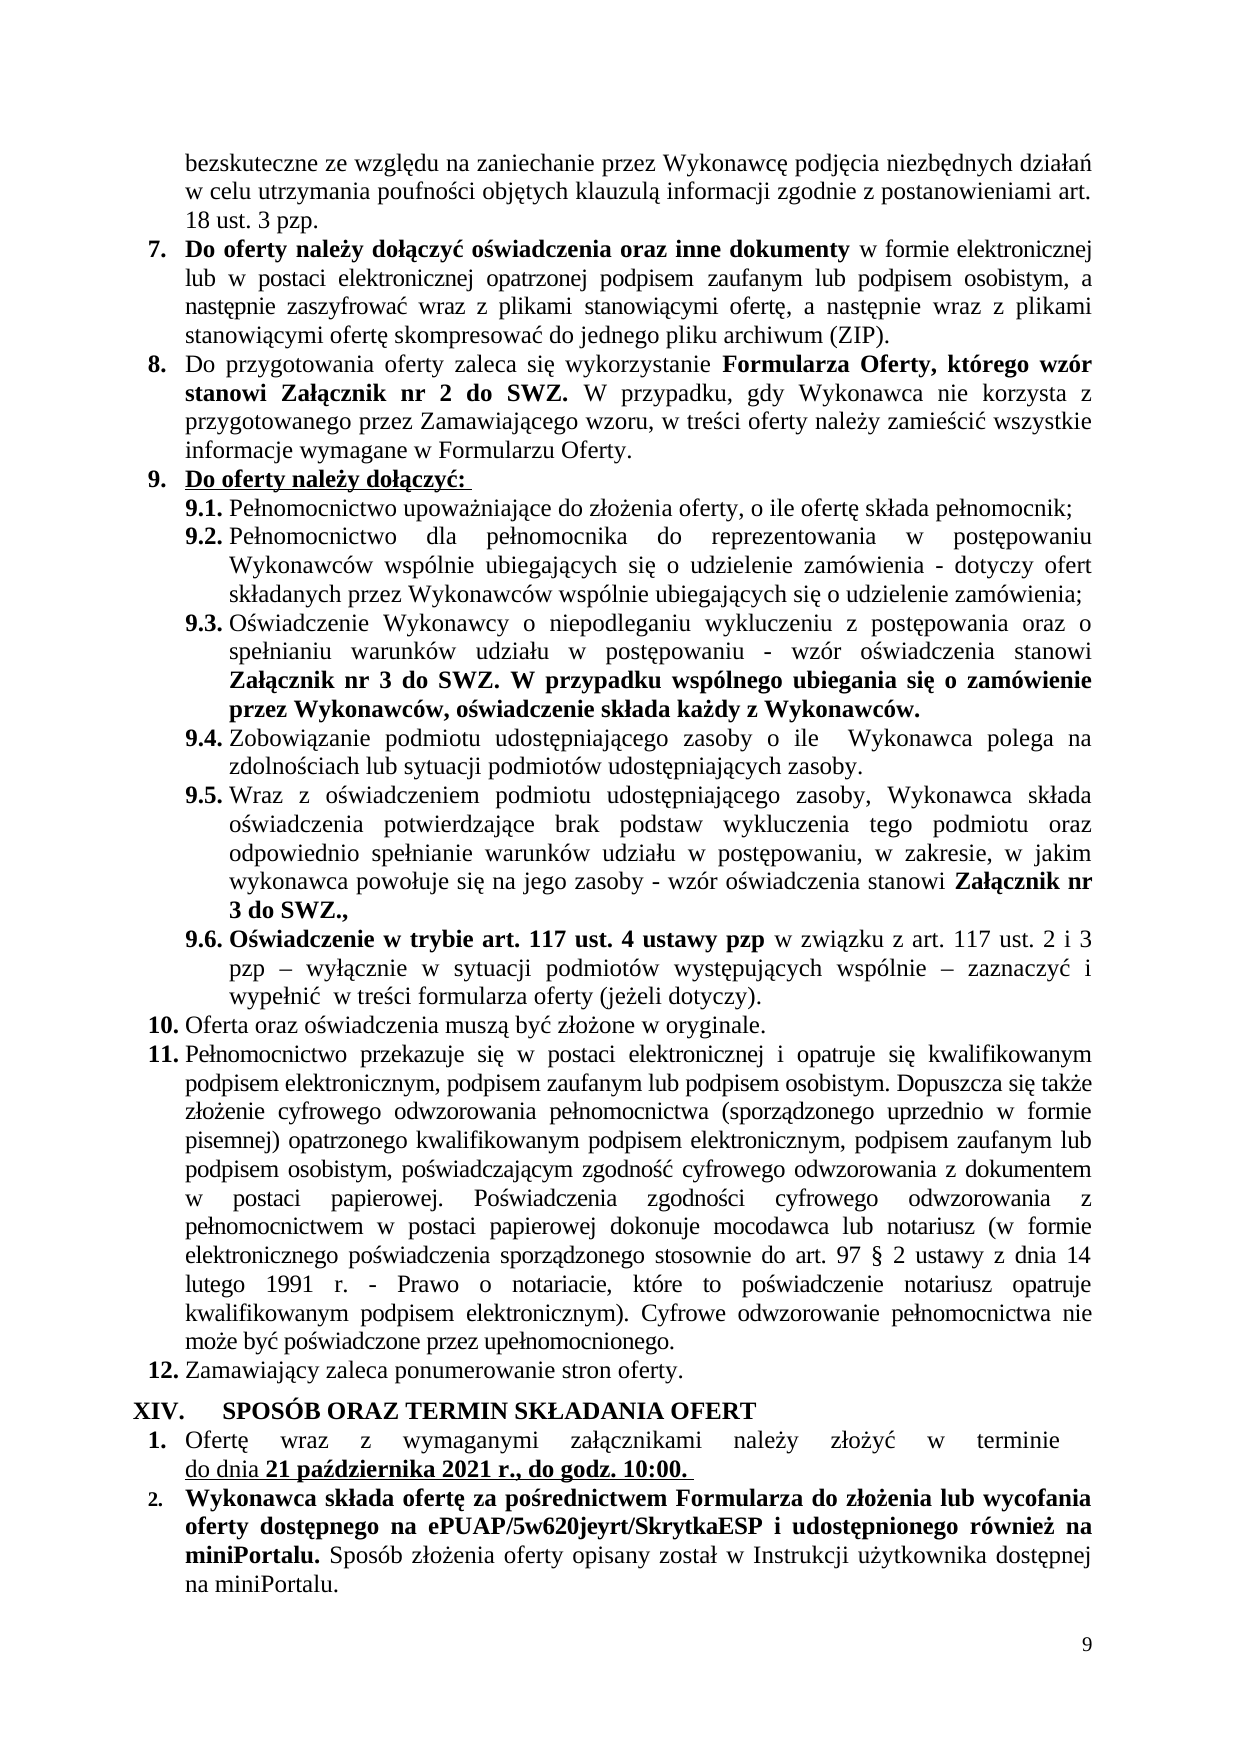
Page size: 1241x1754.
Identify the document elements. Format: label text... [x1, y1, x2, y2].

list Wykonawca składa ofertę za pośrednictwem Formularza do złożenia lub wycofania oferty dostępnego na ePUAP/5w620jeyrt/SkrytkaESP i udostępnionego również na miniPortalu. Sposób złożenia oferty opisany został w Instrukcji użytkownika dostępnej na miniPortalu. [148, 1483, 1093, 1598]
list Oferta oraz oświadczenia muszą być złożone w oryginale. [148, 1010, 1093, 1039]
list Oświadczenie Wykonawcy o niepodleganiu wykluczeniu z postępowania oraz o spełnianiu warunków udziału w postępowaniu - wzór oświadczenia stanowi Załącznik nr 3 do SWZ. W przypadku wspólnego ubiegania się o zamówienie przez Wykonawców, oświadczenie składa każdy z Wykonawców. [185, 608, 1093, 723]
list Pełnomocnictwo przekazuje się w postaci elektronicznej i opatruje się kwalifikowanym podpisem elektronicznym, podpisem zaufanym lub podpisem osobistym. Dopuszcza się także złożenie cyfrowego odwzorowania pełnomocnictwa (sporządzonego uprzednio w formie pisemnej) opatrzonego kwalifikowanym podpisem elektronicznym, podpisem zaufanym lub podpisem osobistym, poświadczającym zgodność cyfrowego odwzorowania z dokumentem w postaci papierowej. Poświadczenia zgodności cyfrowego odwzorowania z pełnomocnictwem w postaci papierowej dokonuje mocodawca lub notariusz (w formie elektronicznego poświadczenia sporządzonego stosownie do art. 97 § 2 ustawy z dnia 14 lutego 1991 r. - Prawo o notariacie, które to poświadczenie notariusz opatruje kwalifikowanym podpisem elektronicznym). Cyfrowe odwzorowanie pełnomocnictwa nie może być poświadczone przez upełnomocnionego. [148, 1039, 1093, 1355]
list Ofertę wraz z wymaganymi załącznikami należy złożyć w terminie do dnia 21 października 2021 r., do godz. 10:00. [148, 1425, 1093, 1483]
list Pełnomocnictwo upoważniające do złożenia oferty, o ile ofertę składa pełnomocnik; [185, 493, 1093, 521]
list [148, 148, 1093, 234]
list Do oferty należy dołączyć oświadczenia oraz inne dokumenty w formie elektronicznej lub w postaci elektronicznej opatrzonej podpisem zaufanym lub podpisem osobistym, a następnie zaszyfrować wraz z plikami stanowiącymi ofertę, a następnie wraz z plikami stanowiącymi ofertę skompresować do jednego pliku archiwum (ZIP). [148, 234, 1093, 349]
list Zobowiązanie podmiotu udostępniającego zasoby o ile Wykonawca polega na zdolnościach lub sytuacji podmiotów udostępniających zasoby. [185, 723, 1093, 780]
list Do przygotowania oferty zaleca się wykorzystanie Formularza Oferty, którego wzór stanowi Załącznik nr 2 do SWZ. W przypadku, gdy Wykonawca nie korzysta z przygotowanego przez Zamawiającego wzoru, w treści oferty należy zamieścić wszystkie informacje wymagane w Formularzu Oferty. [148, 349, 1093, 464]
list Wraz z oświadczeniem podmiotu udostępniającego zasoby, Wykonawca składa oświadczenia potwierdzające brak podstaw wykluczenia tego podmiotu oraz odpowiednio spełnianie warunków udziału w postępowaniu, w zakresie, w jakim wykonawca powołuje się na jego zasoby - wzór oświadczenia stanowi Załącznik nr 3 do SWZ., [185, 780, 1093, 924]
list Oświadczenie w trybie art. 117 ust. 4 ustawy pzp w związku z art. 117 ust. 2 i 3 pzp – wyłącznie w sytuacji podmiotów występujących wspólnie – zaznaczyć i wypełnić w treści formularza oferty (jeżeli dotyczy). [185, 924, 1093, 1010]
list Zamawiający zaleca ponumerowanie stron oferty. [148, 1355, 1093, 1384]
list Do oferty należy dołączyć: [148, 464, 1093, 493]
list Pełnomocnictwo dla pełnomocnika do reprezentowania w postępowaniu Wykonawców wspólnie ubiegających się o udzielenie zamówienia - dotyczy ofert składanych przez Wykonawców wspólnie ubiegających się o udzielenie zamówienia; [185, 521, 1093, 608]
list SPOSÓB ORAZ TERMIN SKŁADANIA OFERT [185, 1396, 1093, 1425]
